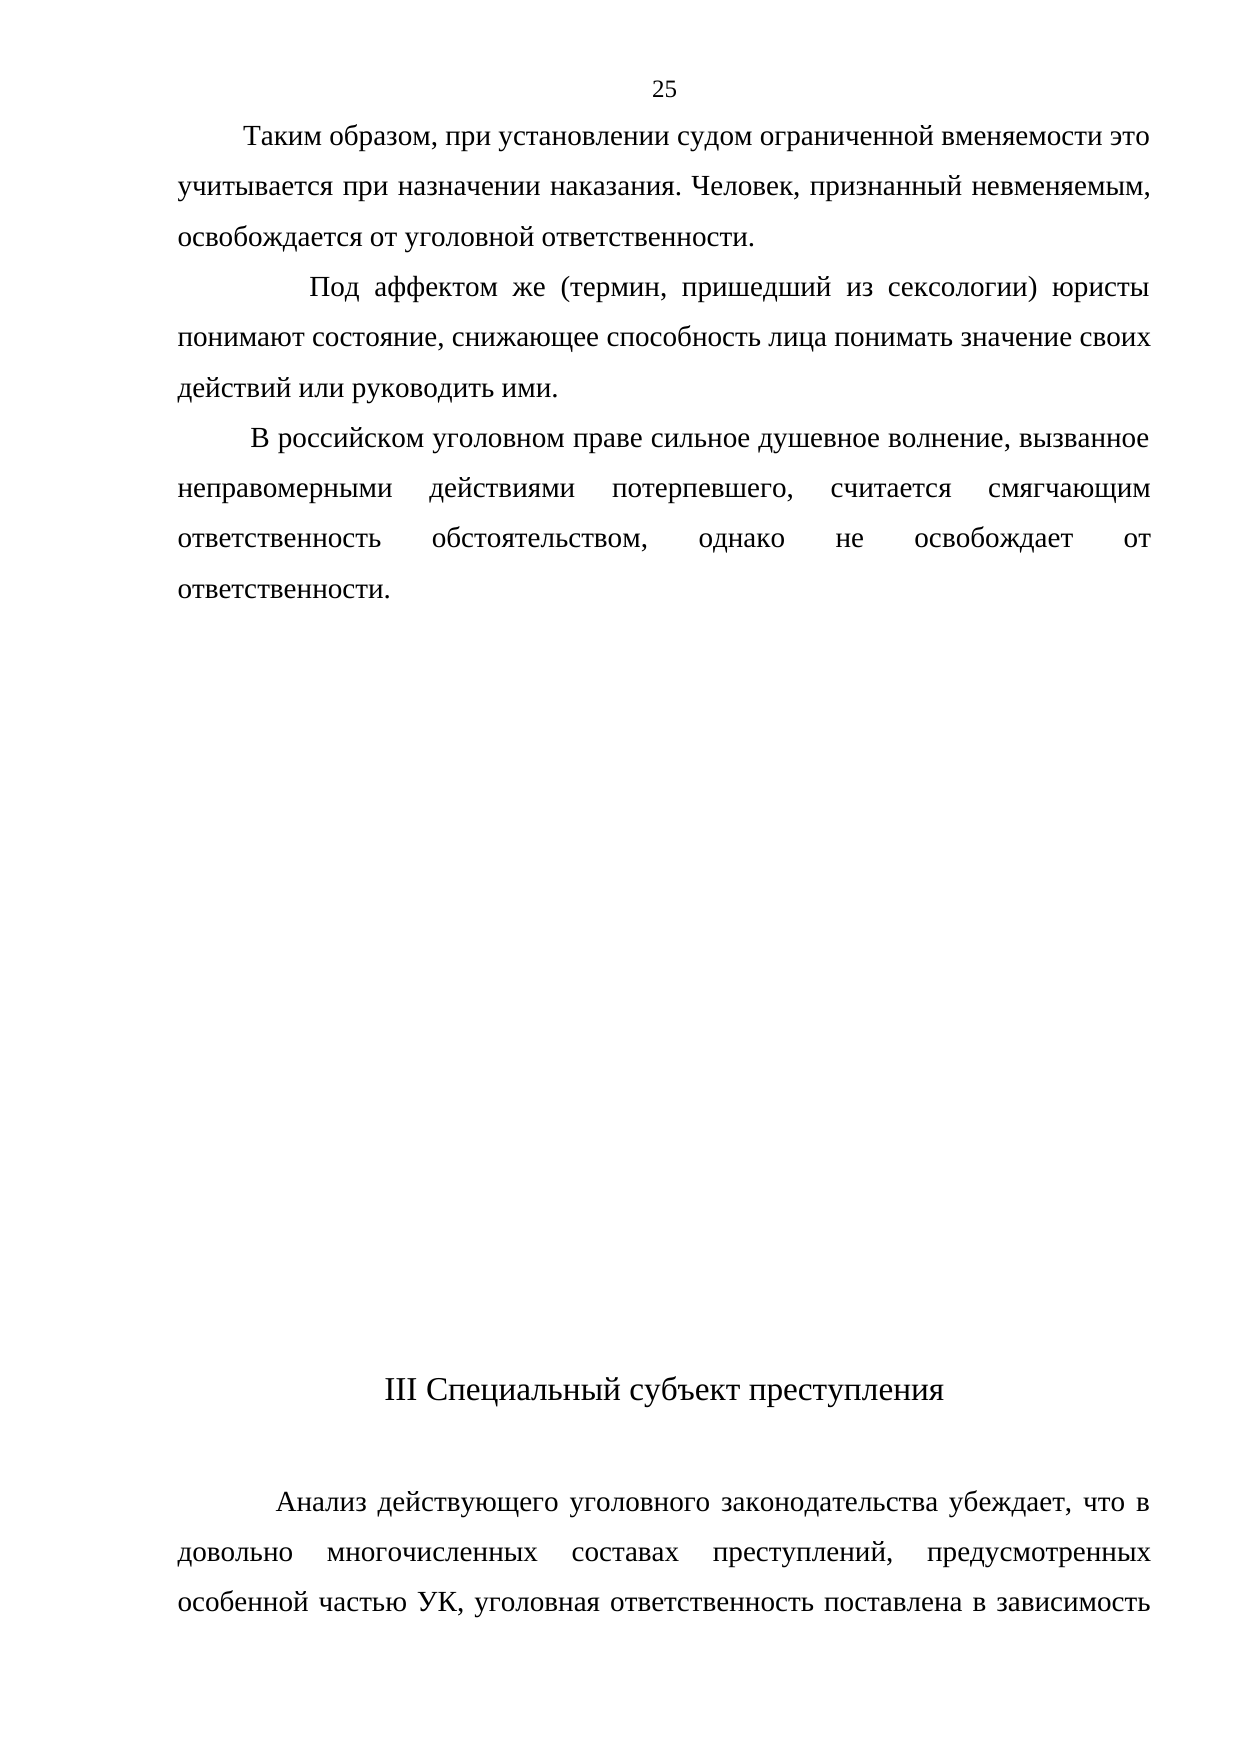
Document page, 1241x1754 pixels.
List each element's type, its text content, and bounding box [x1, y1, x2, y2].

text В российском уголовном праве сильное душевное волнение, вызванное неправомерными действиями потерпевшего, считается смягчающим ответственность обстоятельством, однако не освобождает от ответственности. [177, 420, 1152, 604]
text Таким образом, при установлении судом ограниченной вменяемости это учитывается при назначении наказания. Человек, признанный невменяемым, освобождается от уголовной ответственности. [177, 118, 1152, 252]
text Под аффектом же (термин, пришедший из сексологии) юристы понимают состояние, снижающее способность лица понимать значение своих действий или руководить ими. [177, 269, 1152, 403]
text III Специальный субъект преступления [177, 1369, 1152, 1407]
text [177, 1484, 1152, 1618]
